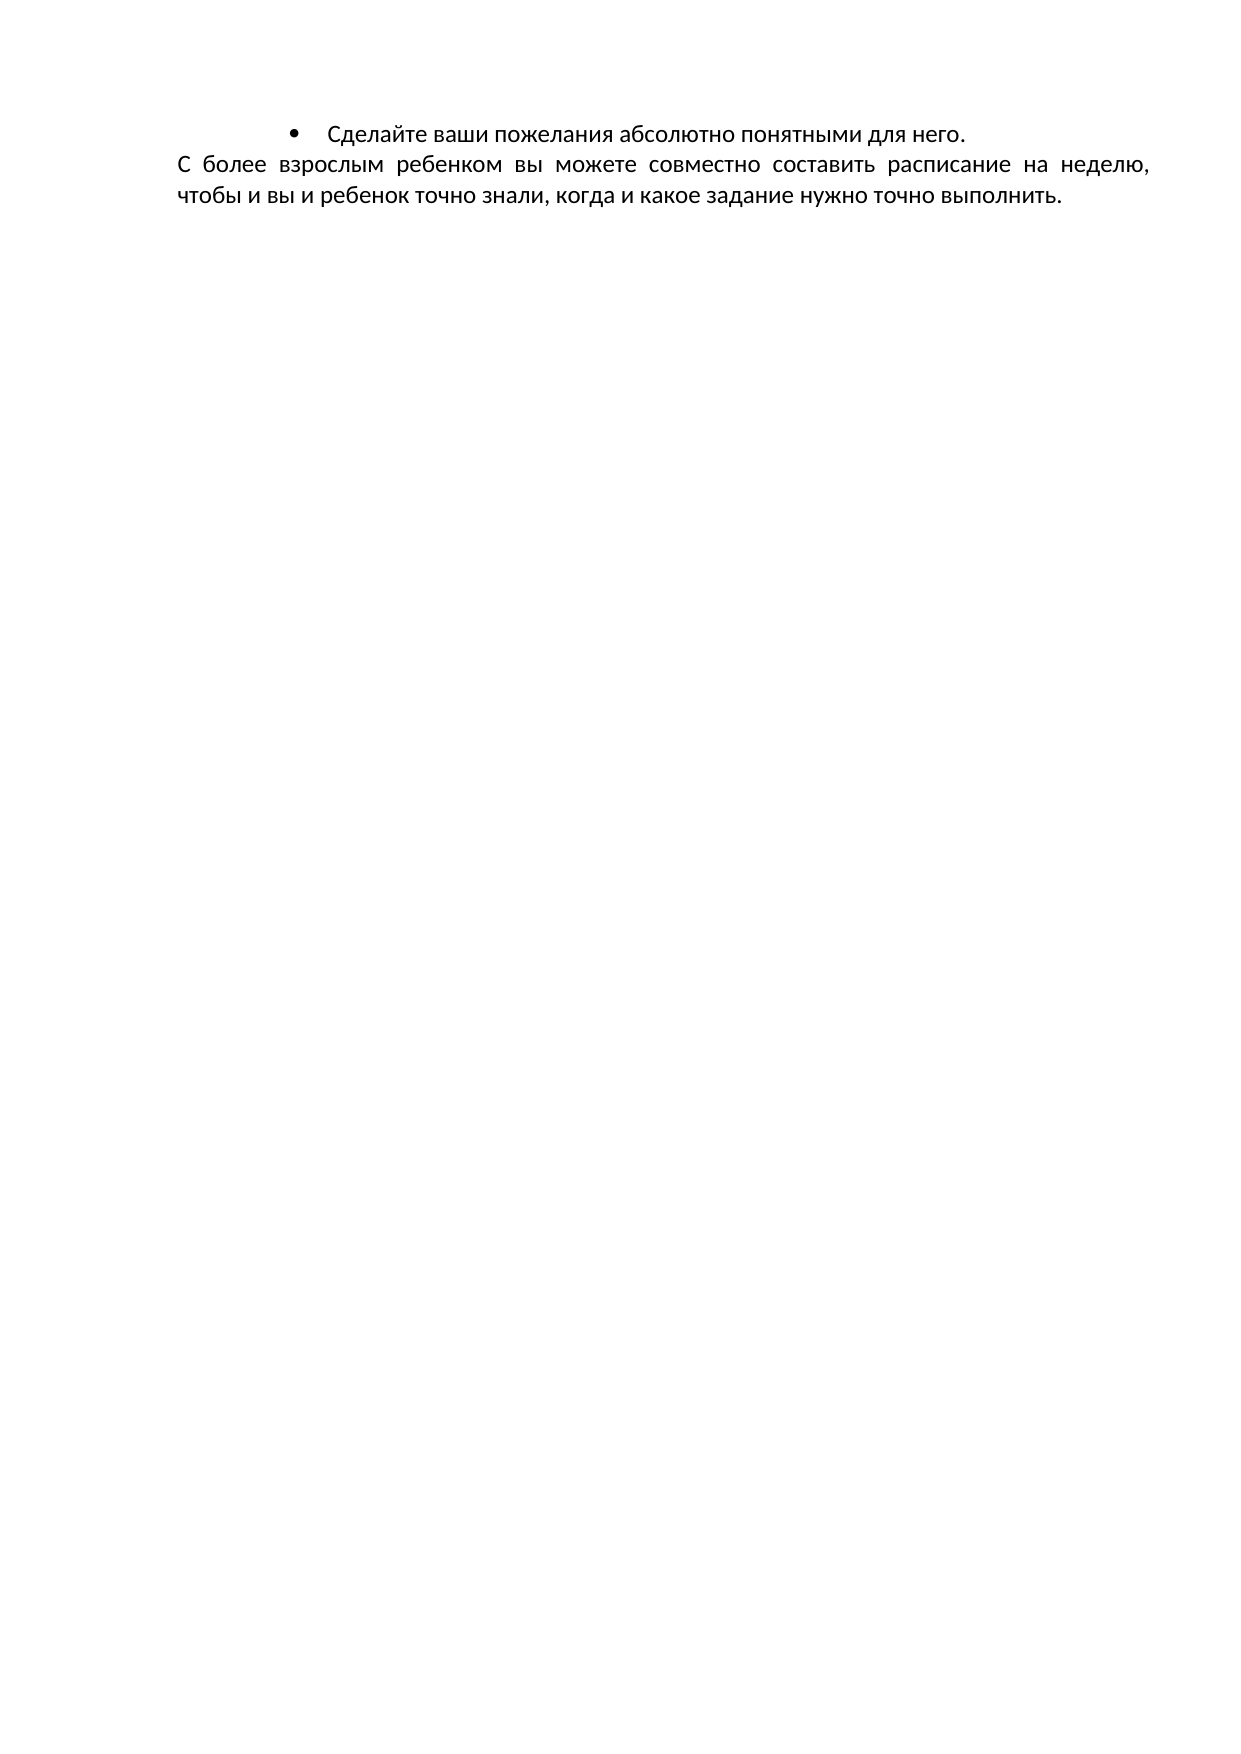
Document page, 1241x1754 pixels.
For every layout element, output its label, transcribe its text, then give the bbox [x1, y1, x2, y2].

list Сделайте ваши пожелания абсолютно понятными для него. [290, 118, 1152, 149]
text С более взрослым ребенком вы можете совместно составить расписание на неделю, чтобы и вы и ребенок точно знали, когда и какое задание нужно точно выполнить. [177, 149, 1152, 210]
